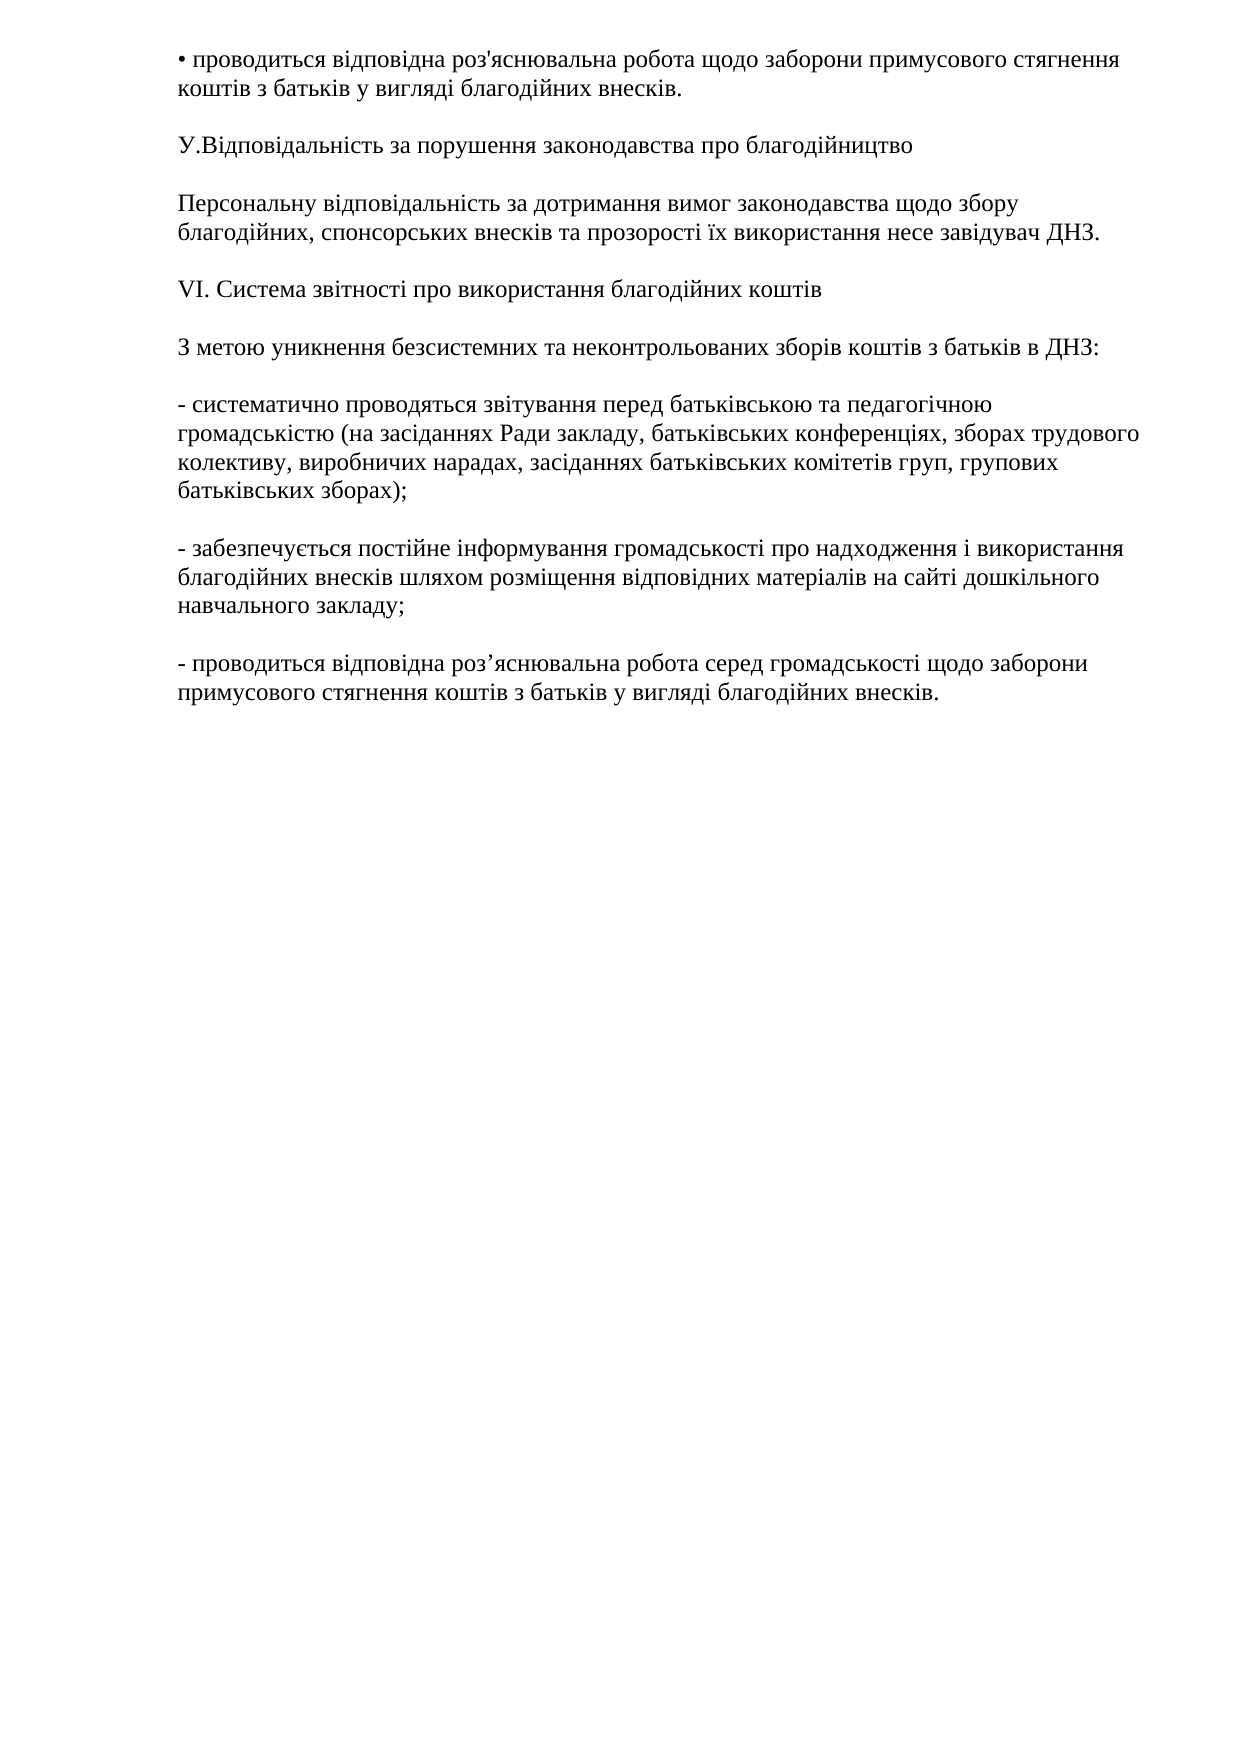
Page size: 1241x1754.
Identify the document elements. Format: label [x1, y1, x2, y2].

text [177, 44, 1152, 706]
